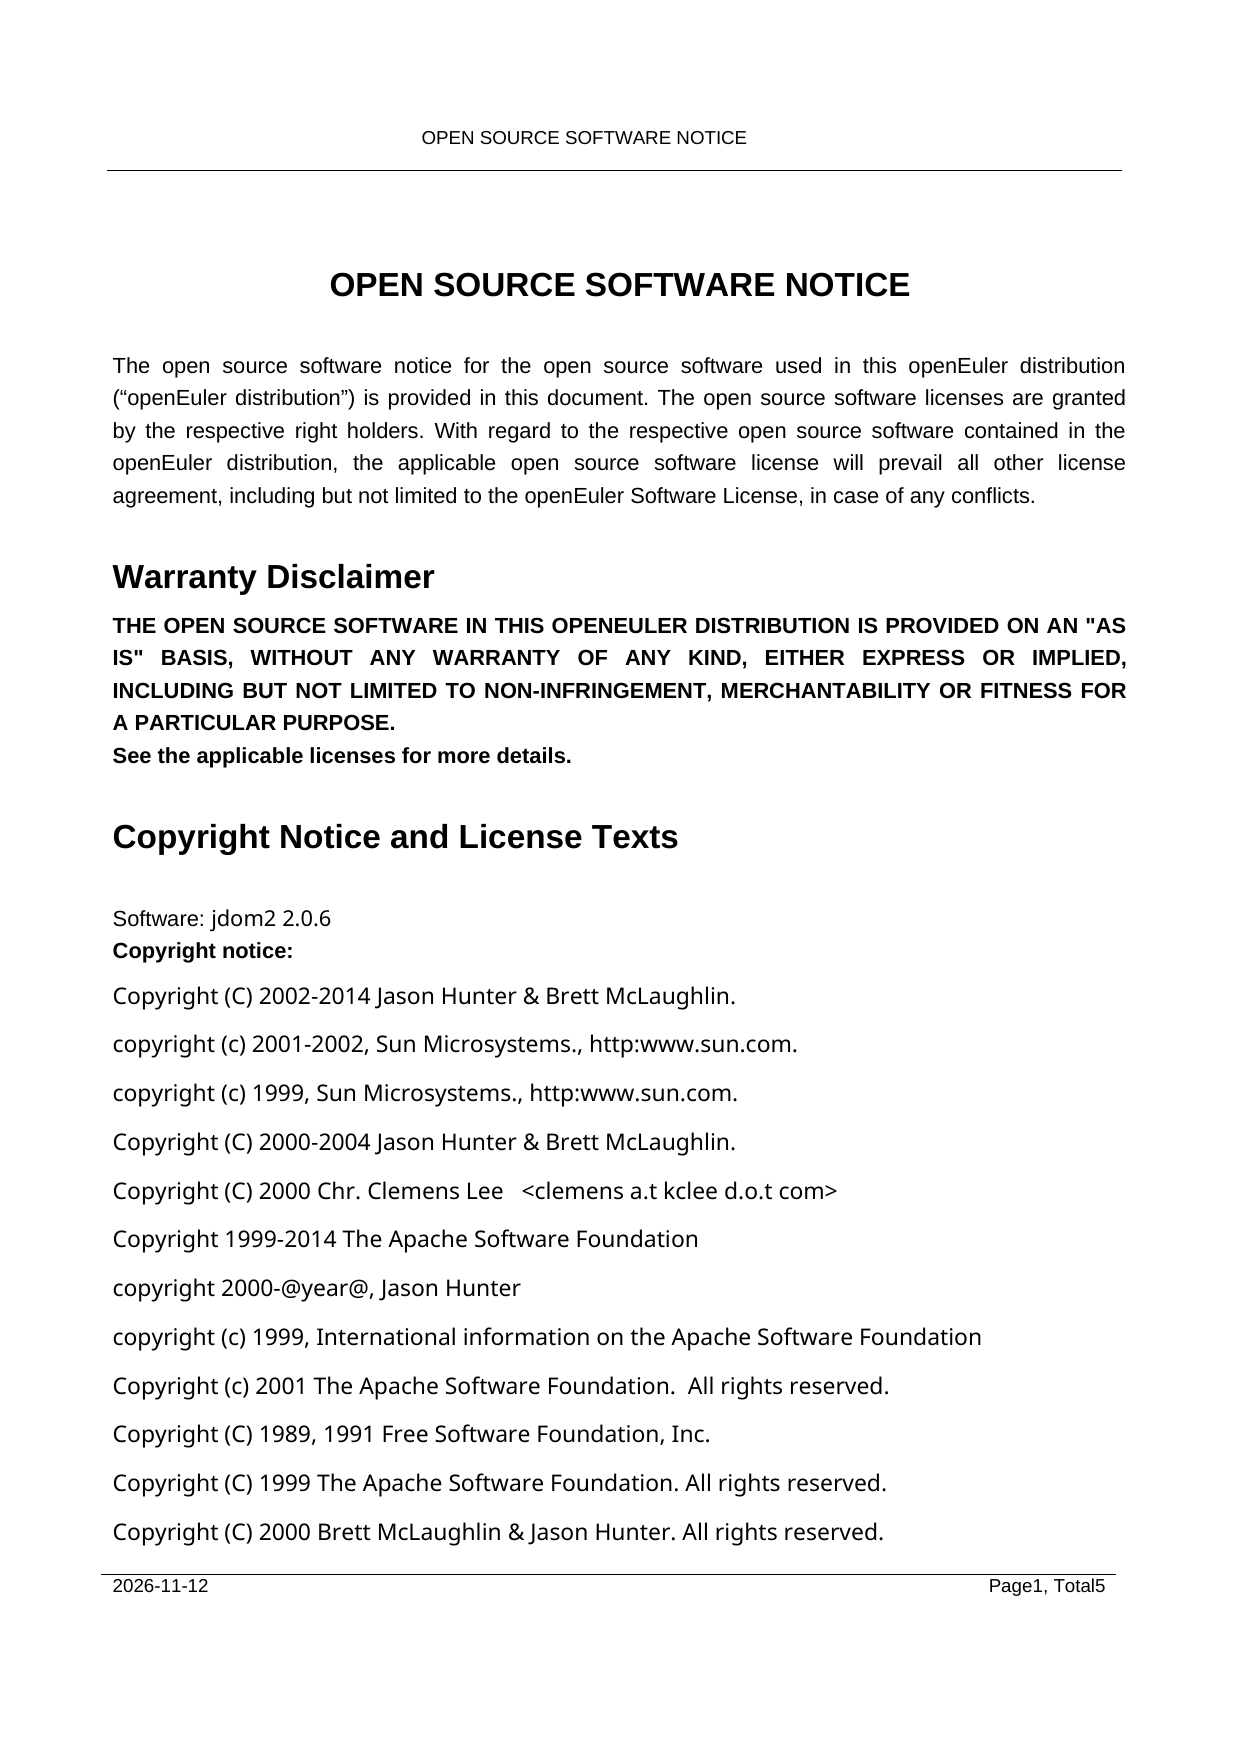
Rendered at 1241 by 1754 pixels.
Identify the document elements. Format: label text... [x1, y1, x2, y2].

text Copyright Notice and License Texts [112, 804, 1128, 869]
text THE OPEN SOURCE SOFTWARE IN THIS OPENEULER DISTRIBUTION IS PROVIDED ON AN "AS IS" BASIS, WITHOUT ANY WARRANTY OF ANY KIND, EITHER EXPRESS OR IMPLIED, INCLUDING BUT NOT LIMITED TO NON-INFRINGEMENT, MERCHANTABILITY OR FITNESS FOR A PARTICULAR PURPOSE. See the applicable licenses for more details. [112, 609, 1128, 771]
text Warranty Disclaimer [112, 544, 1128, 609]
text Software: jdom2 2.0.6 [112, 901, 1128, 934]
text OPEN SOURCE SOFTWARE NOTICE [112, 251, 1128, 316]
text Copyright notice: [112, 934, 1128, 966]
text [112, 979, 1128, 1548]
text The open source software notice for the open source software used in this openEuler distribution (“openEuler distribution”) is provided in this document. The open source software licenses are granted by the respective right holders. With regard to the respective open source software contained in the openEuler distribution, the applicable open source software license will prevail all other license agreement, including but not limited to the openEuler Software License, in case of any conflicts. [112, 349, 1128, 511]
